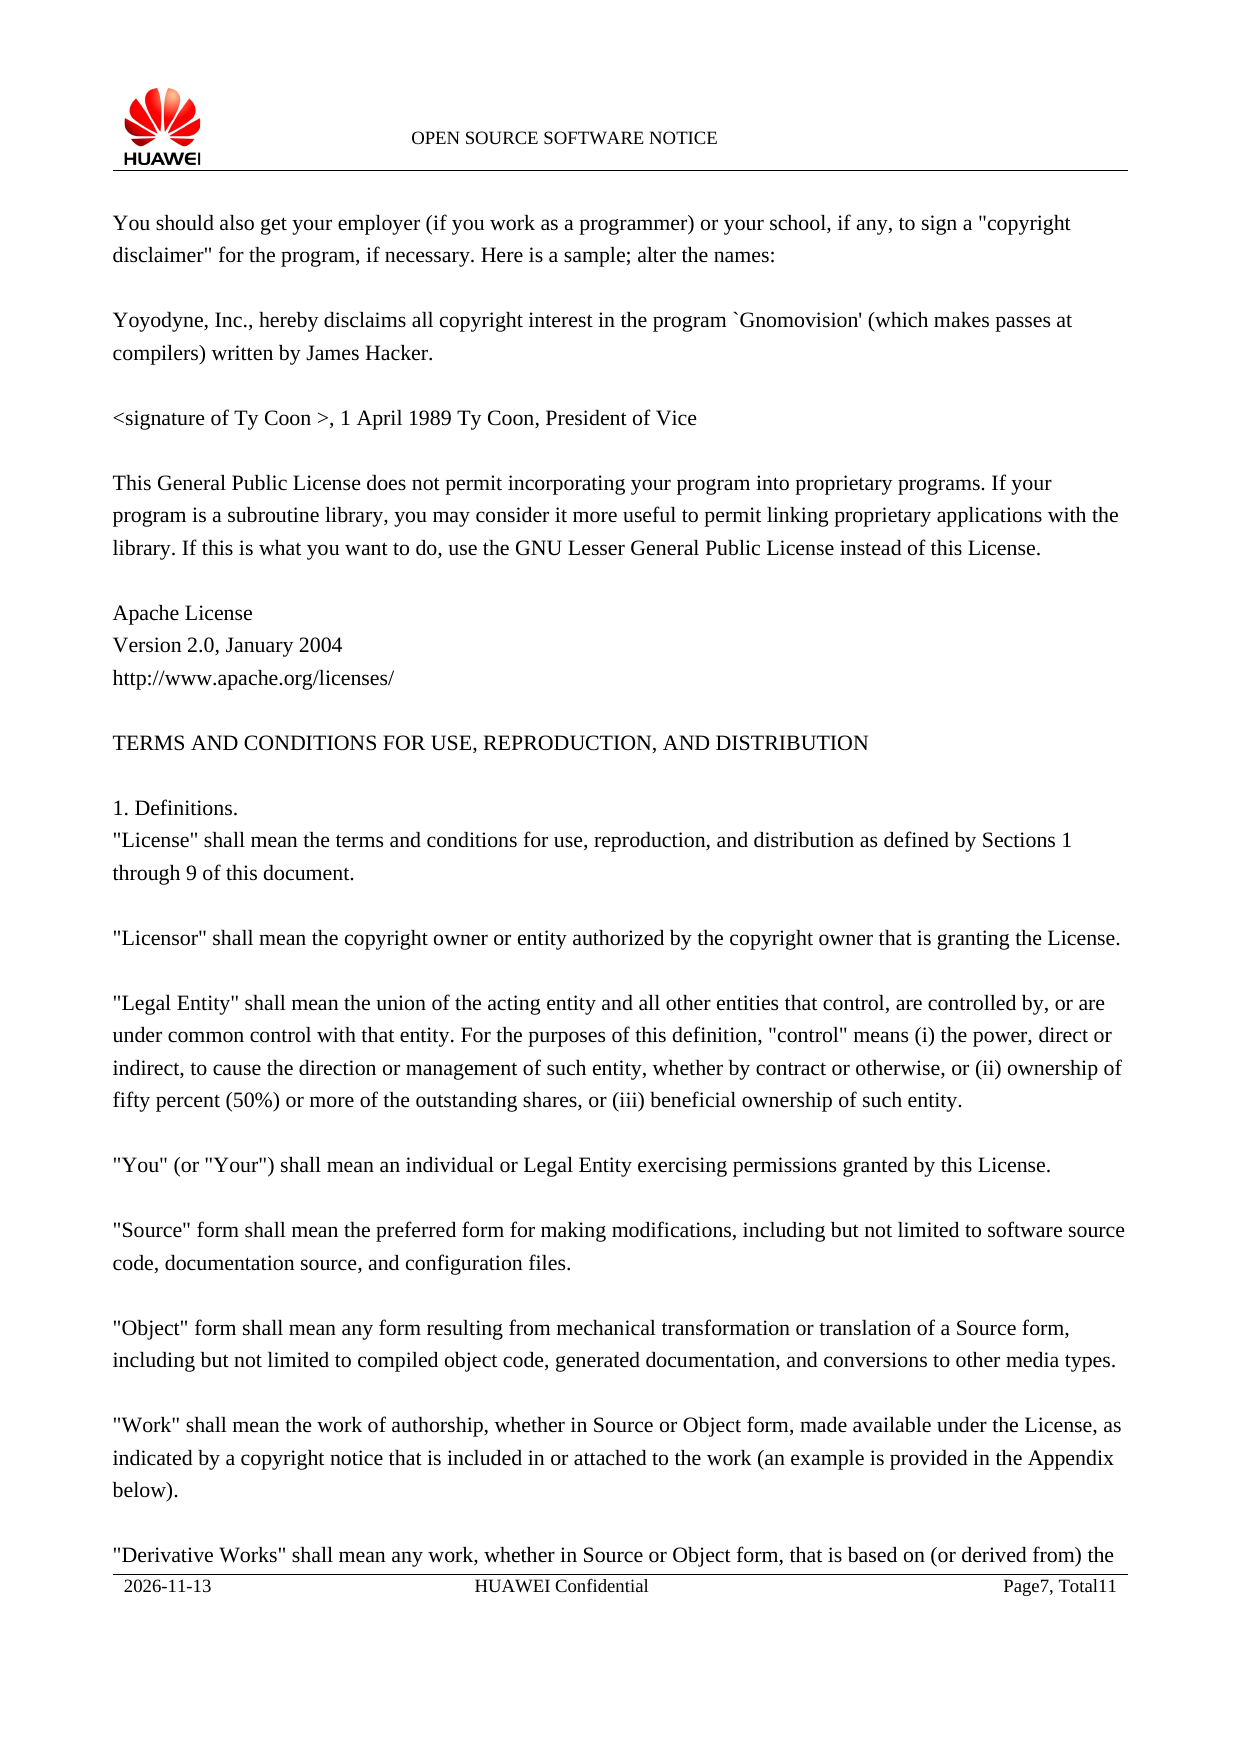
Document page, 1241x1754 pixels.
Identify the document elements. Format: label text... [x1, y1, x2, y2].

text You should also get your employer (if you work as a programmer) or your school, if any, to sign a "copyright disclaimer" for the program, if necessary. Here is a sample; alter the names: [112, 206, 1128, 271]
text "Object" form shall mean any form resulting from mechanical transformation or translation of a Source form, including but not limited to compiled object code, generated documentation, and conversions to other media types. [112, 1311, 1128, 1376]
text 1. Definitions. [112, 791, 1128, 824]
picture [124, 88, 201, 165]
text "Legal Entity" shall mean the union of the acting entity and all other entities that control, are controlled by, or are under common control with that entity. For the purposes of this definition, "control" means (i) the power, direct or indirect, to cause the direction or management of such entity, whether by contract or otherwise, or (ii) ownership of fifty percent (50%) or more of the outstanding shares, or (iii) beneficial ownership of such entity. [112, 986, 1128, 1116]
text This General Public License does not permit incorporating your program into proprietary programs. If your program is a subroutine library, you may consider it more useful to permit linking proprietary applications with the library. If this is what you want to do, use the GNU Lesser General Public License instead of this License. Apache License [112, 466, 1128, 629]
text "Licensor" shall mean the copyright owner or entity authorized by the copyright owner that is granting the License. [112, 921, 1128, 954]
text http://www.apache.org/licenses/ [112, 661, 1128, 694]
text "You" (or "Your") shall mean an individual or Legal Entity exercising permissions granted by this License. [112, 1149, 1128, 1181]
text TERMS AND CONDITIONS FOR USE, REPRODUCTION, AND DISTRIBUTION [112, 726, 1128, 759]
text <signature of Ty Coon >, 1 April 1989 Ty Coon, President of Vice [112, 401, 1128, 434]
text Yoyodyne, Inc., hereby disclaims all copyright interest in the program `Gnomovision' (which makes passes at compilers) written by James Hacker. [112, 304, 1128, 369]
text "License" shall mean the terms and conditions for use, reproduction, and distribution as defined by Sections 1 through 9 of this document. [112, 824, 1128, 889]
text "Source" form shall mean the preferred form for making modifications, including but not limited to software source code, documentation source, and configuration files. [112, 1214, 1128, 1279]
text "Work" shall mean the work of authorship, whether in Source or Object form, made available under the License, as indicated by a copyright notice that is included in or attached to the work (an example is provided in the Appendix below). [112, 1409, 1128, 1506]
text Version 2.0, January 2004 [112, 629, 1128, 661]
